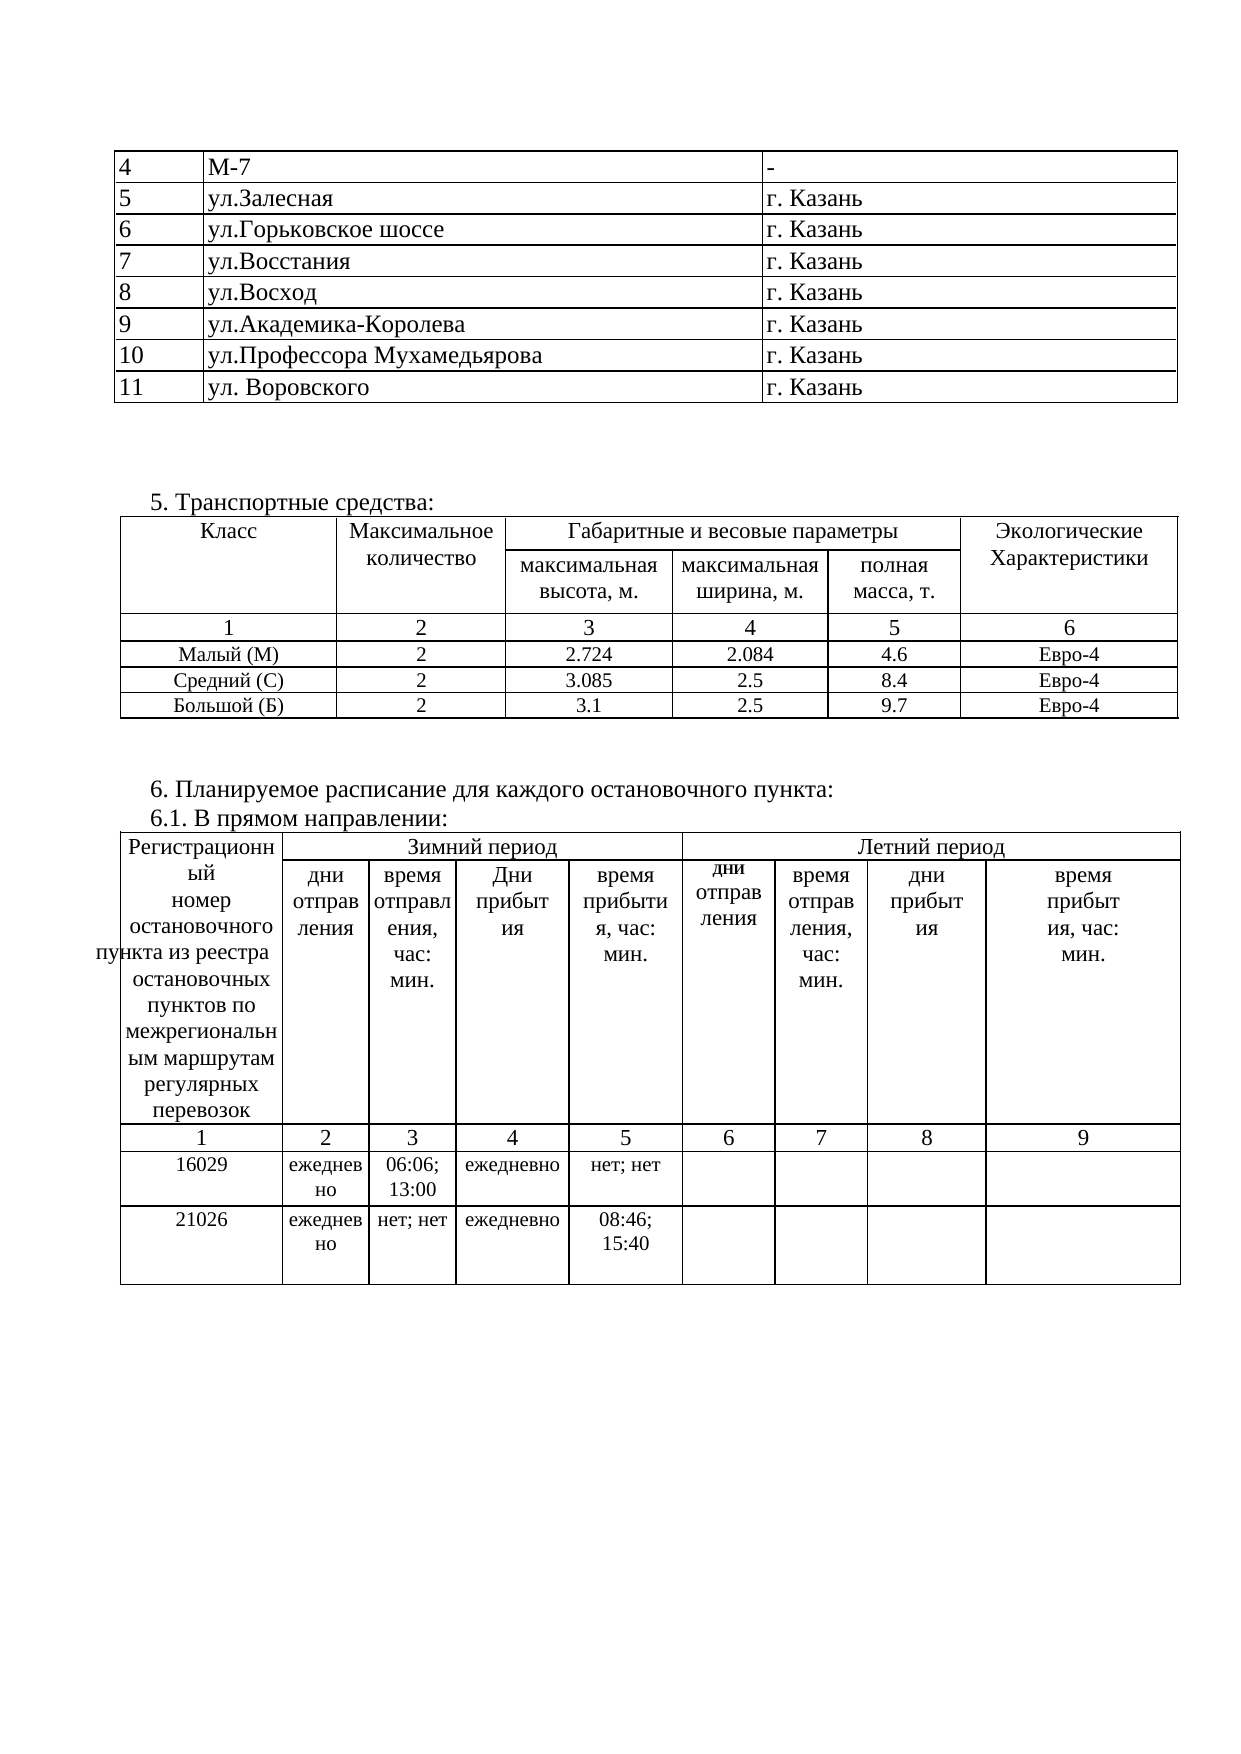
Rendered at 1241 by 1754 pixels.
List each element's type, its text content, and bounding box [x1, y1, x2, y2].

table_cell 3.1 [506, 693, 672, 717]
table_cell Евро-4 [961, 693, 1177, 717]
table_cell [776, 1207, 867, 1284]
table_cell время прибыт ия, час: мин. [987, 861, 1180, 1123]
table_header Габаритные и весовые параметры [506, 517, 960, 549]
table_cell 2 [337, 693, 505, 717]
table_cell [683, 1152, 774, 1205]
table_cell 7 [115, 245, 203, 276]
table_cell г. Казань [763, 339, 1177, 370]
table_cell ул.Профессора Мухамедьярова [204, 340, 762, 370]
table_cell 1 [121, 614, 336, 640]
table_cell ДНИ отправ ления [683, 861, 774, 1123]
table_cell 8 [115, 277, 203, 307]
table_cell ежедневно [457, 1207, 568, 1284]
table_cell 6 [683, 1125, 774, 1151]
table_cell 6 [115, 214, 203, 244]
table_cell ул. Воровского [204, 372, 762, 402]
table_cell 4 [115, 152, 203, 181]
table_cell дни прибыт ия [868, 861, 985, 1123]
table_cell ул.Горьковское шоссе [204, 215, 762, 244]
table_cell [868, 1152, 985, 1205]
table_cell 5 [829, 614, 960, 640]
table_cell [987, 1152, 1180, 1205]
table_cell Евро-4 [961, 642, 1177, 666]
table_cell Средний (С) [121, 668, 336, 692]
table_cell 06:06; 13:00 [370, 1152, 455, 1205]
table_cell 9 [987, 1125, 1180, 1151]
table_cell ул.Залесная [204, 183, 762, 213]
table_header Зимний период [283, 833, 682, 859]
table_cell Большой (Б) [121, 693, 336, 717]
table_cell 2 [337, 614, 505, 640]
table_cell 2.084 [673, 642, 827, 666]
table_cell время прибыти я, час: мин. [570, 861, 682, 1123]
table_header Экологические Характеристики [961, 517, 1177, 612]
table_cell М-7 [204, 152, 762, 181]
text 6.1. В прямом направлении: [150, 803, 1090, 831]
table_cell г. Казань [763, 370, 1177, 402]
table_cell 2 [283, 1125, 368, 1151]
table_cell 11 [115, 371, 203, 402]
table_cell г. Казань [763, 307, 1177, 339]
table_cell [868, 1207, 985, 1284]
table_cell 2 [337, 668, 505, 692]
table_cell ул.Восстания [204, 246, 762, 276]
table_cell Малый (М) [121, 642, 336, 666]
table_cell 21026 [121, 1207, 282, 1284]
table_cell 1 [121, 1125, 282, 1151]
table_cell ул.Восход [204, 277, 762, 307]
table_cell г. Казань [763, 181, 1177, 213]
table_cell 9 [115, 308, 203, 339]
table_header Летний период [683, 833, 1180, 859]
table_cell 08:46; 15:40 [570, 1207, 682, 1284]
table_cell 4.6 [829, 642, 960, 666]
table_cell 7 [776, 1125, 867, 1151]
table_cell 6 [961, 614, 1177, 640]
table_cell 4 [457, 1125, 568, 1151]
table_cell ежедневно [283, 1207, 368, 1284]
table_cell 9.7 [829, 693, 960, 717]
table_cell время отправ ления, час: мин. [776, 861, 867, 1123]
table_cell г. Казань [763, 276, 1177, 307]
table_cell нет; нет [570, 1152, 682, 1205]
table_cell [987, 1207, 1180, 1284]
table_cell 3.085 [506, 668, 672, 692]
table_cell 2.5 [673, 668, 827, 692]
table_cell ежедневно [283, 1152, 368, 1205]
table_cell 4 [673, 614, 827, 640]
table_cell 5 [570, 1125, 682, 1151]
text 5. Транспортные средства: [150, 487, 1090, 516]
table_cell максимальная ширина, м. [673, 551, 827, 612]
table_cell 10 [115, 340, 203, 370]
text 6. Планируемое расписание для каждого остановочного пункта: [150, 774, 1090, 803]
table_cell максимальная высота, м. [506, 551, 672, 612]
table_cell полная масса, т. [829, 551, 960, 612]
table_header Класс [121, 517, 336, 612]
table_cell г. Казань [763, 244, 1177, 276]
table_cell ежедневно [457, 1152, 568, 1205]
table_cell дни отправ ления [283, 861, 368, 1123]
table_cell Дни прибыт ия [457, 861, 568, 1123]
table_cell ул.Академика-Королева [204, 309, 762, 339]
table_cell 3 [506, 614, 672, 640]
table_cell Евро-4 [961, 668, 1177, 692]
table_header Максимальное количество [337, 517, 505, 612]
table_cell 2.5 [673, 693, 827, 717]
table_cell - [763, 152, 1177, 181]
table_cell 8 [868, 1125, 985, 1151]
table_cell [776, 1152, 867, 1205]
table_cell г. Казань [763, 213, 1177, 244]
table_cell 3 [370, 1125, 455, 1151]
table_cell [683, 1207, 774, 1284]
table_cell время отправл ения, час: мин. [370, 861, 455, 1123]
table_header Регистрационный номер остановочного пункта из реестра остановочных пунктов по межрегиональным маршрутам регулярных перевозок [121, 833, 282, 1123]
table_cell 2 [337, 642, 505, 666]
table_cell 8.4 [829, 668, 960, 692]
table_cell 2.724 [506, 642, 672, 666]
table_cell 16029 [121, 1152, 282, 1205]
table_cell 5 [115, 183, 203, 213]
table_cell нет; нет [370, 1207, 455, 1284]
